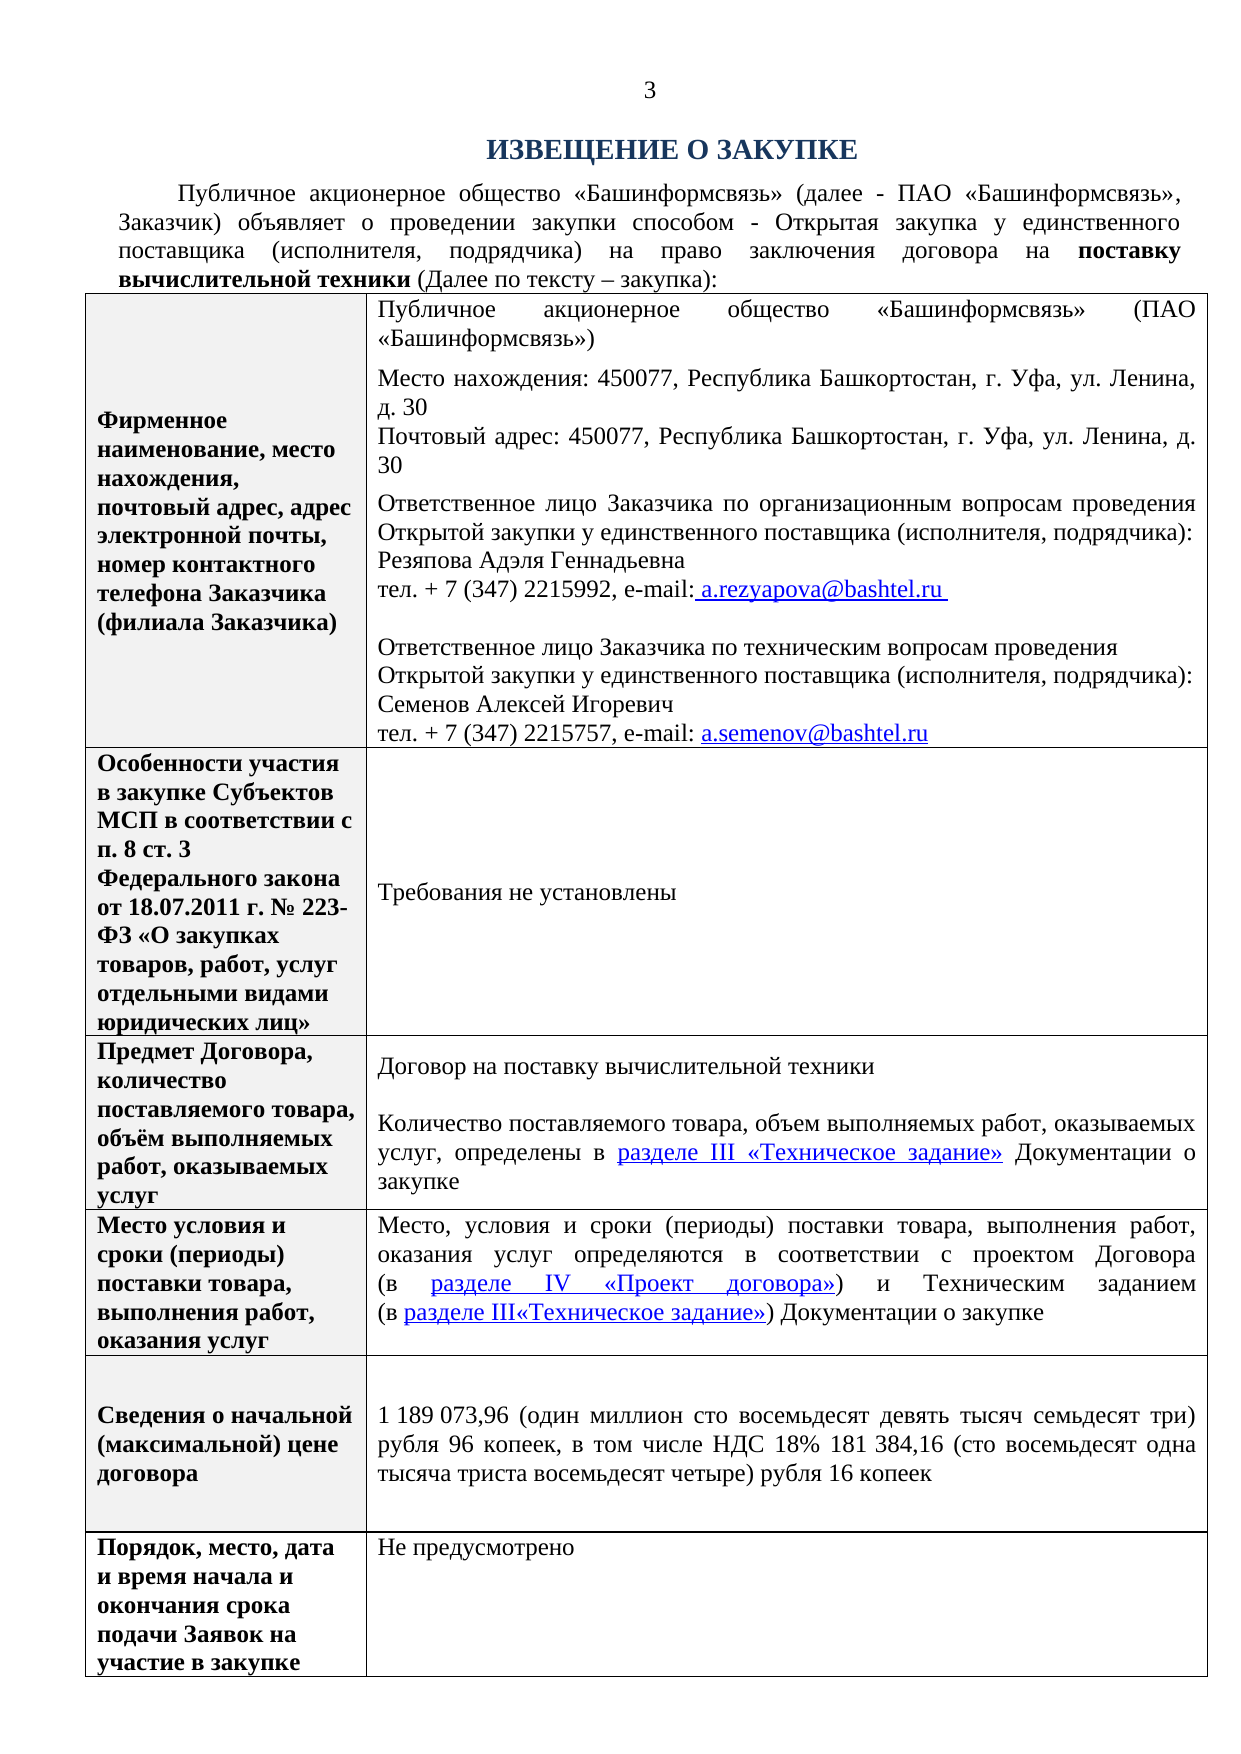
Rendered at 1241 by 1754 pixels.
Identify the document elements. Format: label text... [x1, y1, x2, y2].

subtitle ИЗВЕЩЕНИЕ О ЗАКУПКЕ [163, 132, 1181, 166]
table_cell Порядок, место, дата и время начала и окончания срока подачи Заявок на участие в закупке [86, 1533, 366, 1676]
table_cell Сведения о начальной (максимальной) цене договора [86, 1356, 366, 1531]
table_cell Место условия и сроки (периоды) поставки товара, выполнения работ, оказания услуг [86, 1210, 366, 1355]
table_cell Договор на поставку вычислительной техники Количество поставляемого товара, объем выполняемых работ, оказываемых услуг, определены в разделе III «Техническое задание» Документации о закупке [367, 1036, 1207, 1209]
table_header Фирменное наименование, место нахождения, почтовый адрес, адрес электронной почты, номер контактного телефона Заказчика (филиала Заказчика) [86, 294, 366, 747]
table_cell Не предусмотрено [367, 1533, 1207, 1676]
table_cell Особенности участия в закупке Субъектов МСП в соответствии с п. 8 ст. 3 Федерального закона от 18.07.2011 г. № 223-ФЗ «О закупках товаров, работ, услуг отдельными видами юридических лиц» [86, 748, 366, 1035]
table_cell Требования не установлены [367, 748, 1207, 1035]
table_header Публичное акционерное общество «Башинформсвязь» (ПАО «Башинформсвязь») Место нахождения: 450077, Республика Башкортостан, г. Уфа, ул. Ленина, д. 30 Почтовый адрес: 450077, Республика Башкортостан, г. Уфа, ул. Ленина, д. 30 Ответственное лицо Заказчика по организационным вопросам проведения Открытой закупки у единственного поставщика (исполнителя, подрядчика): Резяпова Адэля Геннадьевна тел. + 7 (347) 2215992, e-mail: a.rezyapova@bashtel.ru Ответственное лицо Заказчика по техническим вопросам проведения Открытой закупки у единственного поставщика (исполнителя, подрядчика): Семенов Алексей Игоревич тел. + 7 (347) 2215757, e-mail: a.semenov@bashtel.ru [367, 294, 1207, 747]
text Публичное акционерное общество «Башинформсвязь» (далее - ПАО «Башинформсвязь», Заказчик) объявляет о проведении закупки способом - Открытая закупка у единственного поставщика (исполнителя, подрядчика) на право заключения договора на поставку вычислительной техники (Далее по тексту – закупка): [118, 178, 1181, 293]
table_cell 1 189 073,96 (один миллион сто восемьдесят девять тысяч семьдесят три) рубля 96 копеек, в том числе НДС 18% 181 384,16 (сто восемьдесят одна тысяча триста восемьдесят четыре) рубля 16 копеек [367, 1356, 1207, 1531]
table_cell Предмет Договора, количество поставляемого товара, объём выполняемых работ, оказываемых услуг [86, 1036, 366, 1209]
table_cell Место, условия и сроки (периоды) поставки товара, выполнения работ, оказания услуг определяются в соответствии с проектом Договора (в разделе IV «Проект договора») и Техническим заданием (в разделе III«Техническое задание») Документации о закупке [367, 1210, 1207, 1355]
